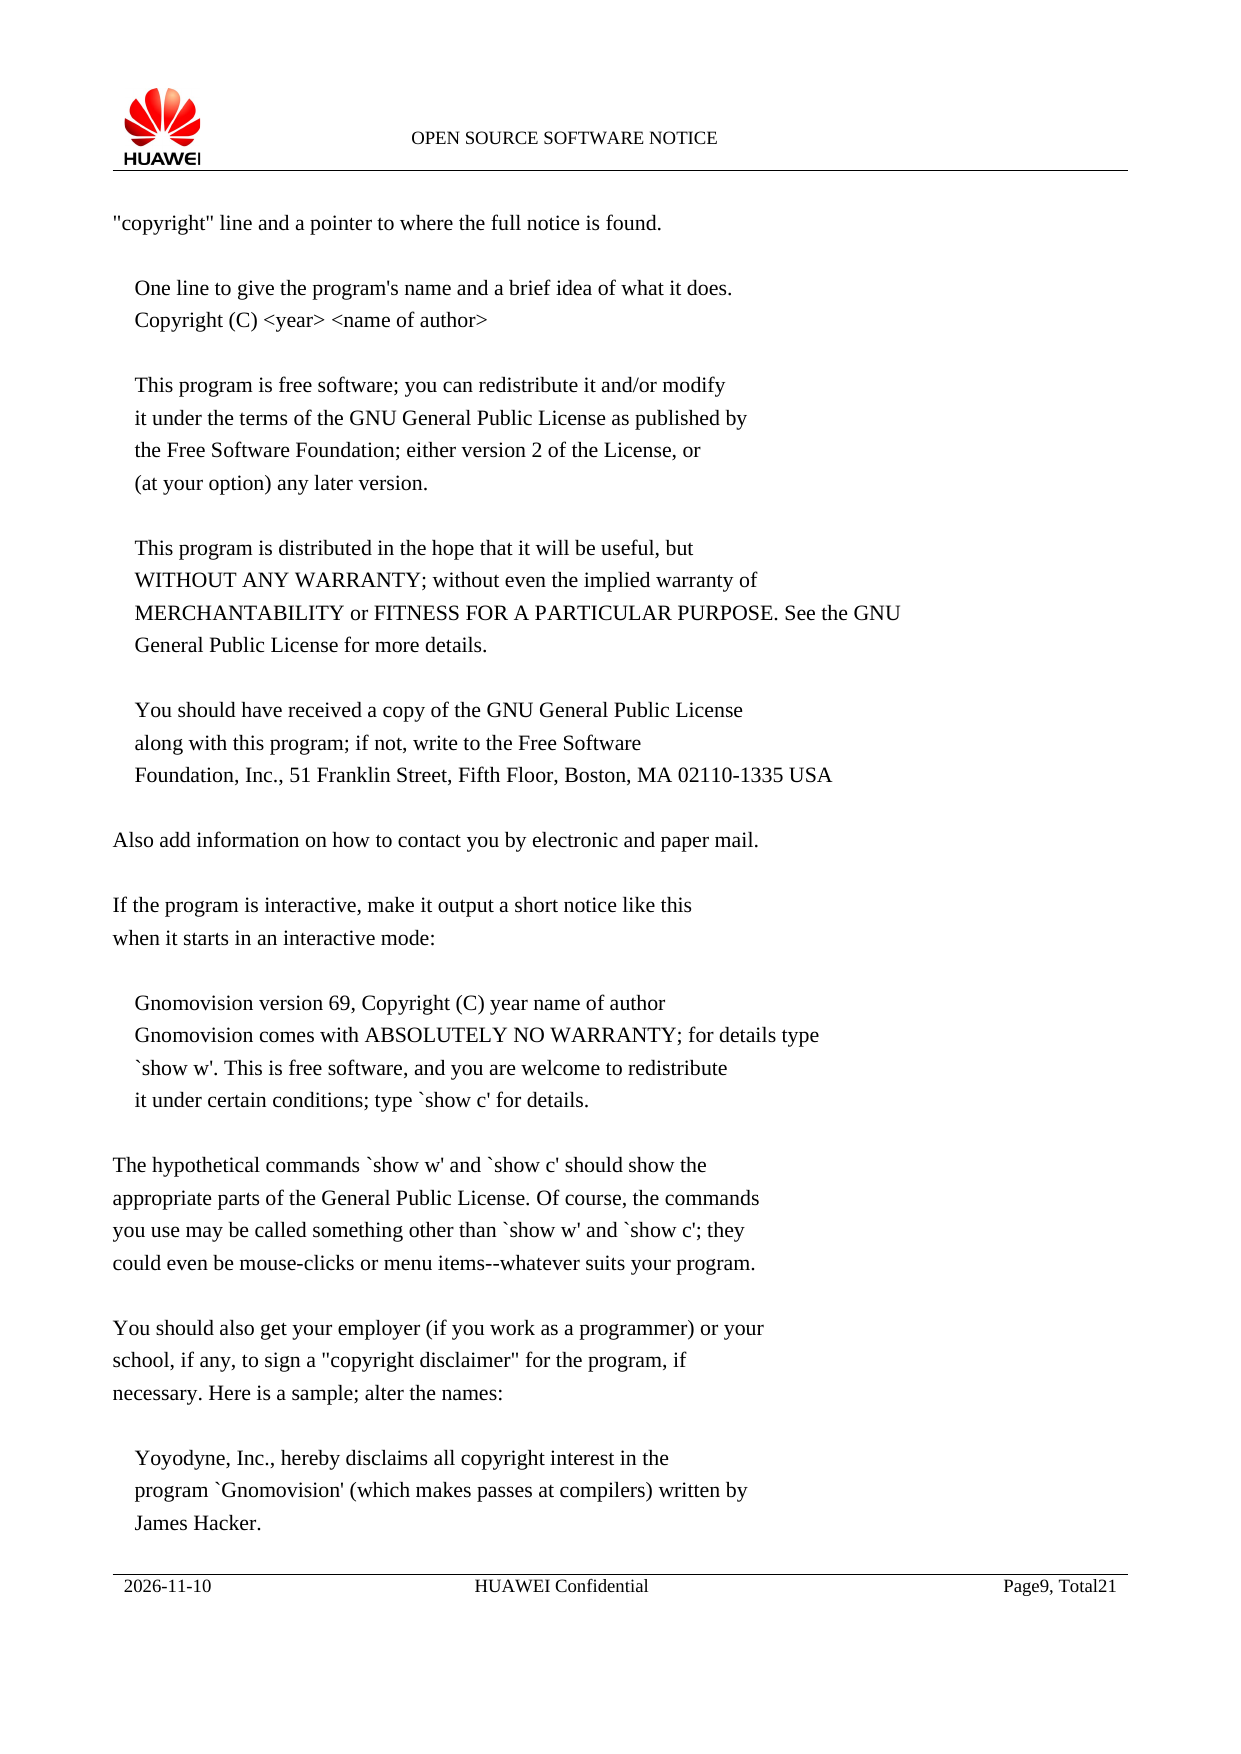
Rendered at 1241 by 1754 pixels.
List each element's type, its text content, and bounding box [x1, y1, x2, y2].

text it under the terms of the GNU General Public License as published by [112, 401, 1128, 434]
text Copyright (C) <year> <name of author> [112, 304, 1128, 336]
text Foundation, Inc., 51 Franklin Street, Fifth Floor, Boston, MA 02110-1335 USA [112, 759, 1128, 791]
text Yoyodyne, Inc., hereby disclaims all copyright interest in the [112, 1441, 1128, 1474]
text along with this program; if not, write to the Free Software [112, 726, 1128, 759]
text This program is free software; you can redistribute it and/or modify [112, 369, 1128, 401]
text You should have received a copy of the GNU General Public License [112, 694, 1128, 726]
text "copyright" line and a pointer to where the full notice is found. [112, 206, 1128, 239]
text the Free Software Foundation; either version 2 of the License, or [112, 434, 1128, 466]
text you use may be called something other than `show w' and `show c'; they [112, 1214, 1128, 1246]
text This program is distributed in the hope that it will be useful, but [112, 531, 1128, 564]
text `show w'. This is free software, and you are welcome to redistribute [112, 1051, 1128, 1084]
picture [124, 88, 201, 165]
text One line to give the program's name and a brief idea of what it does. [112, 271, 1128, 304]
text WITHOUT ANY WARRANTY; without even the implied warranty of [112, 564, 1128, 596]
text it under certain conditions; type `show c' for details. [112, 1084, 1128, 1116]
text school, if any, to sign a "copyright disclaimer" for the program, if [112, 1344, 1128, 1376]
text Gnomovision comes with ABSOLUTELY NO WARRANTY; for details type [112, 1019, 1128, 1051]
text appropriate parts of the General Public License. Of course, the commands [112, 1181, 1128, 1214]
text If the program is interactive, make it output a short notice like this [112, 889, 1128, 921]
text could even be mouse-clicks or menu items--whatever suits your program. [112, 1246, 1128, 1279]
text program `Gnomovision' (which makes passes at compilers) written by [112, 1474, 1128, 1506]
text You should also get your employer (if you work as a programmer) or your [112, 1311, 1128, 1344]
text MERCHANTABILITY or FITNESS FOR A PARTICULAR PURPOSE. See the GNU [112, 596, 1128, 629]
text (at your option) any later version. [112, 466, 1128, 499]
text Gnomovision version 69, Copyright (C) year name of author [112, 986, 1128, 1019]
text The hypothetical commands `show w' and `show c' should show the [112, 1149, 1128, 1181]
text General Public License for more details. [112, 629, 1128, 661]
text when it starts in an interactive mode: [112, 921, 1128, 954]
text necessary. Here is a sample; alter the names: [112, 1376, 1128, 1409]
text James Hacker. [112, 1506, 1128, 1539]
text Also add information on how to contact you by electronic and paper mail. [112, 824, 1128, 856]
